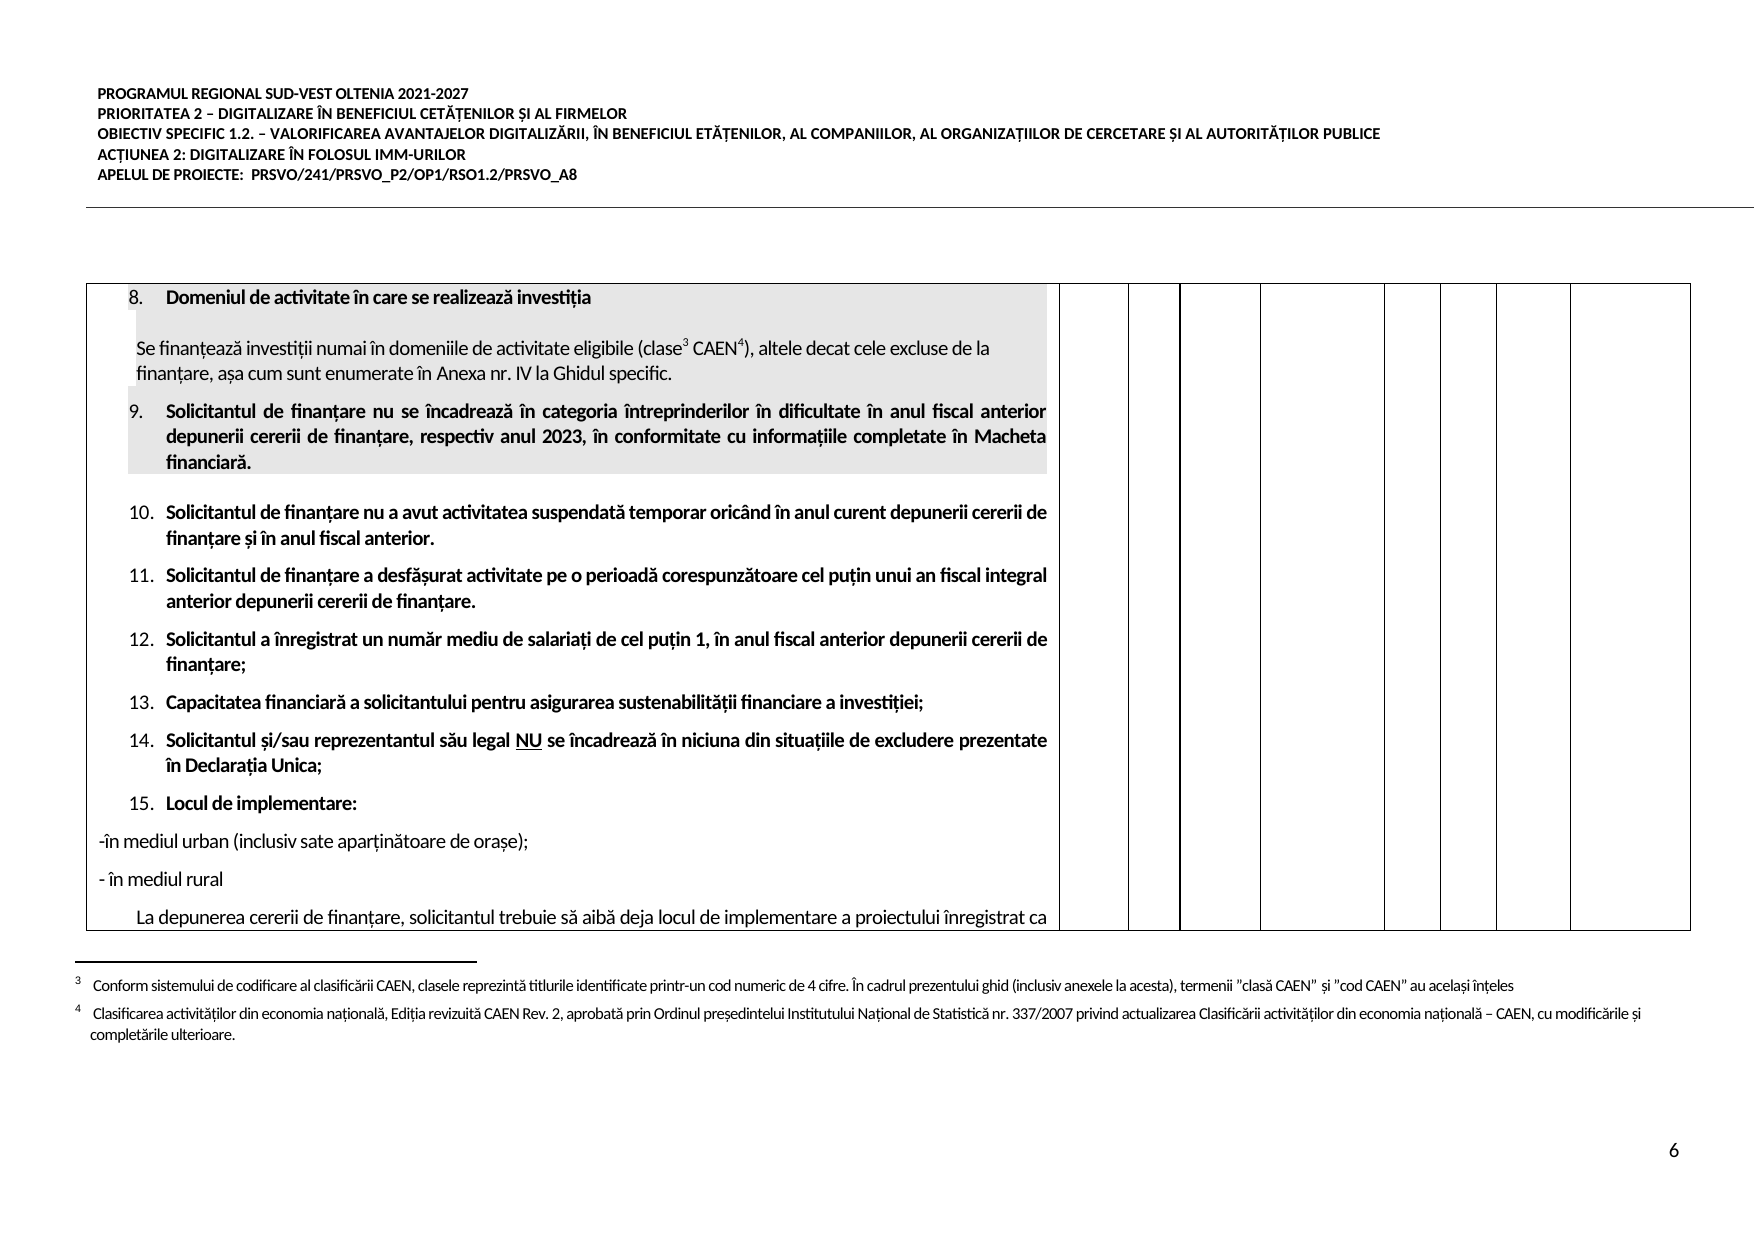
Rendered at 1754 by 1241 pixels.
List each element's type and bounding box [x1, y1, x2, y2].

table_cell [1060, 284, 1128, 930]
table_cell [1181, 284, 1260, 930]
table_cell [1571, 284, 1690, 930]
table_cell [1385, 284, 1440, 930]
table_cell [1261, 284, 1384, 930]
table_cell [87, 284, 1059, 930]
table_cell [1129, 284, 1179, 930]
table_cell [1497, 284, 1570, 930]
table_cell [1441, 284, 1496, 930]
